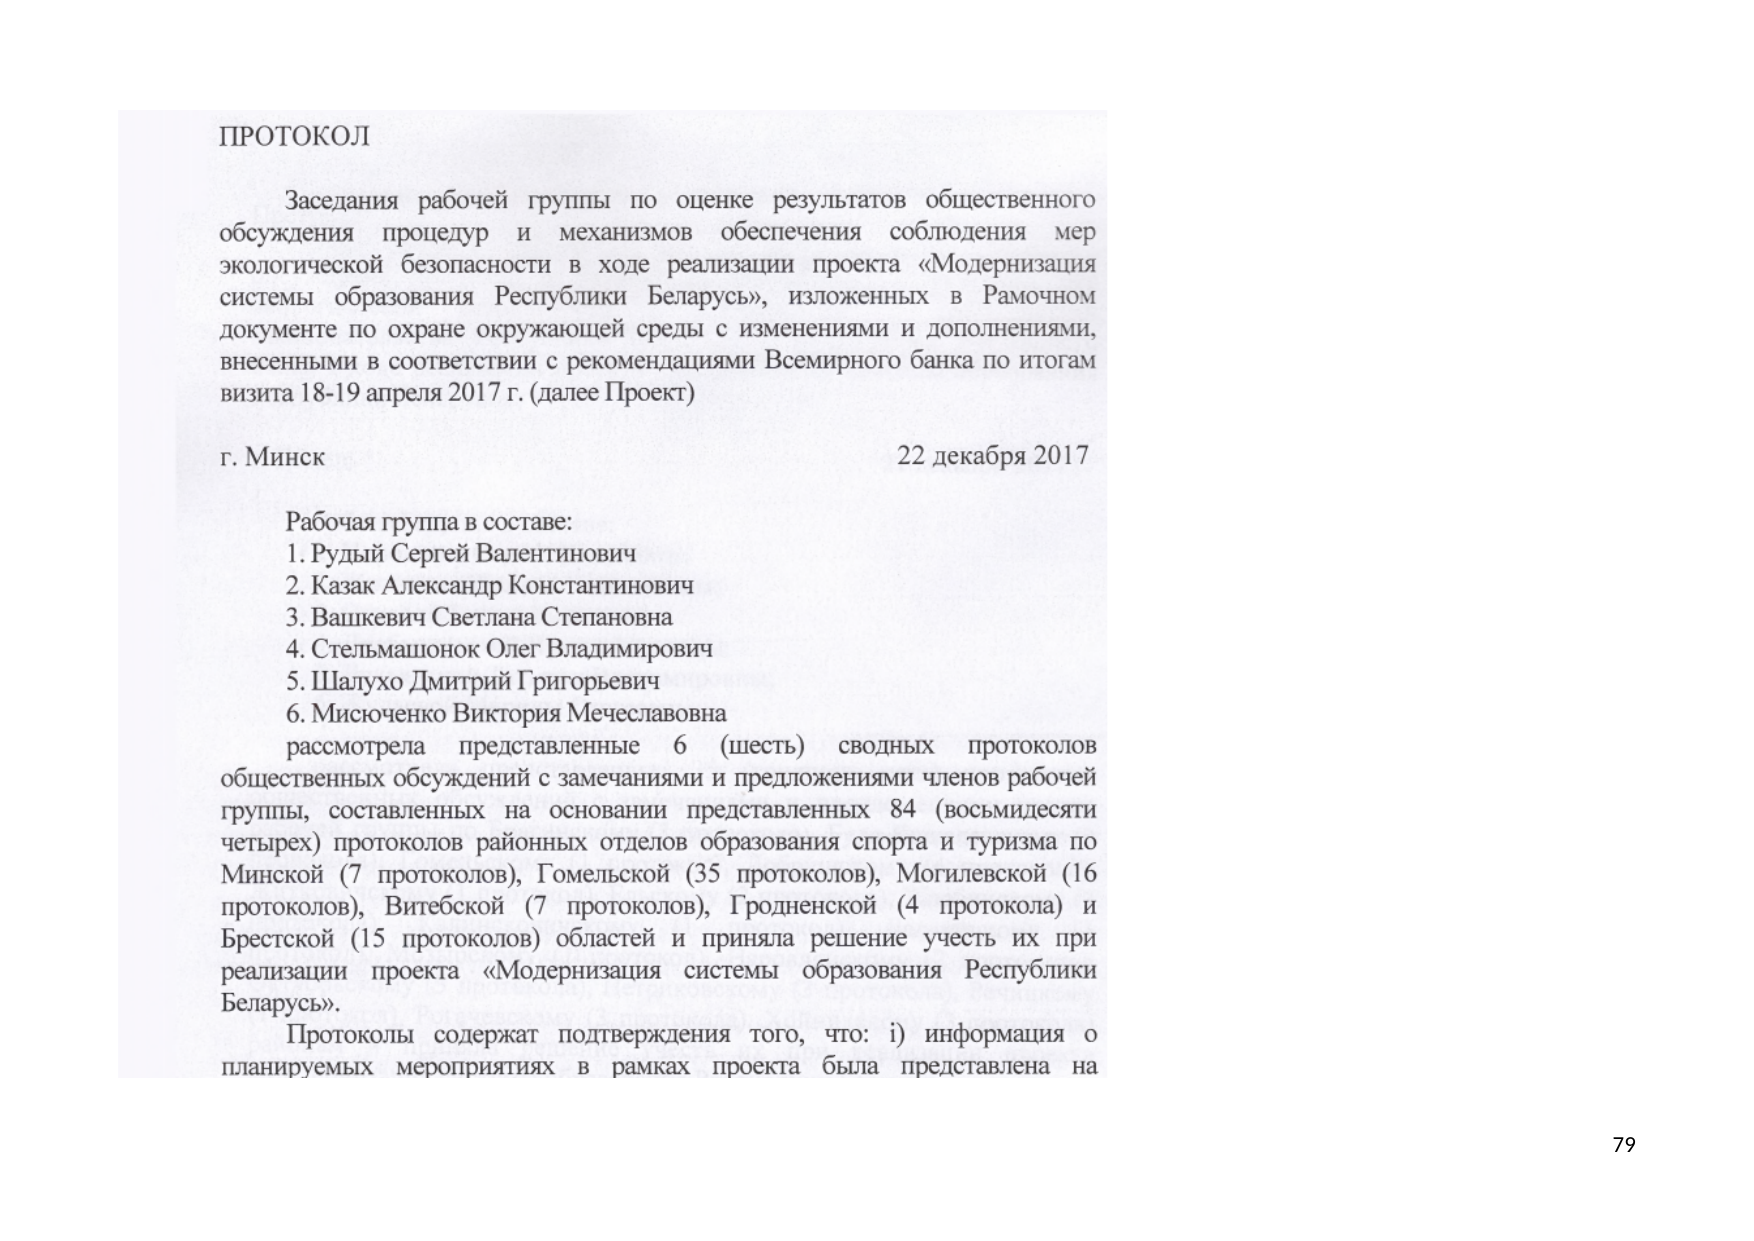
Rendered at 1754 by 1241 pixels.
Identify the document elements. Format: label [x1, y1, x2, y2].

picture [118, 110, 1108, 1078]
